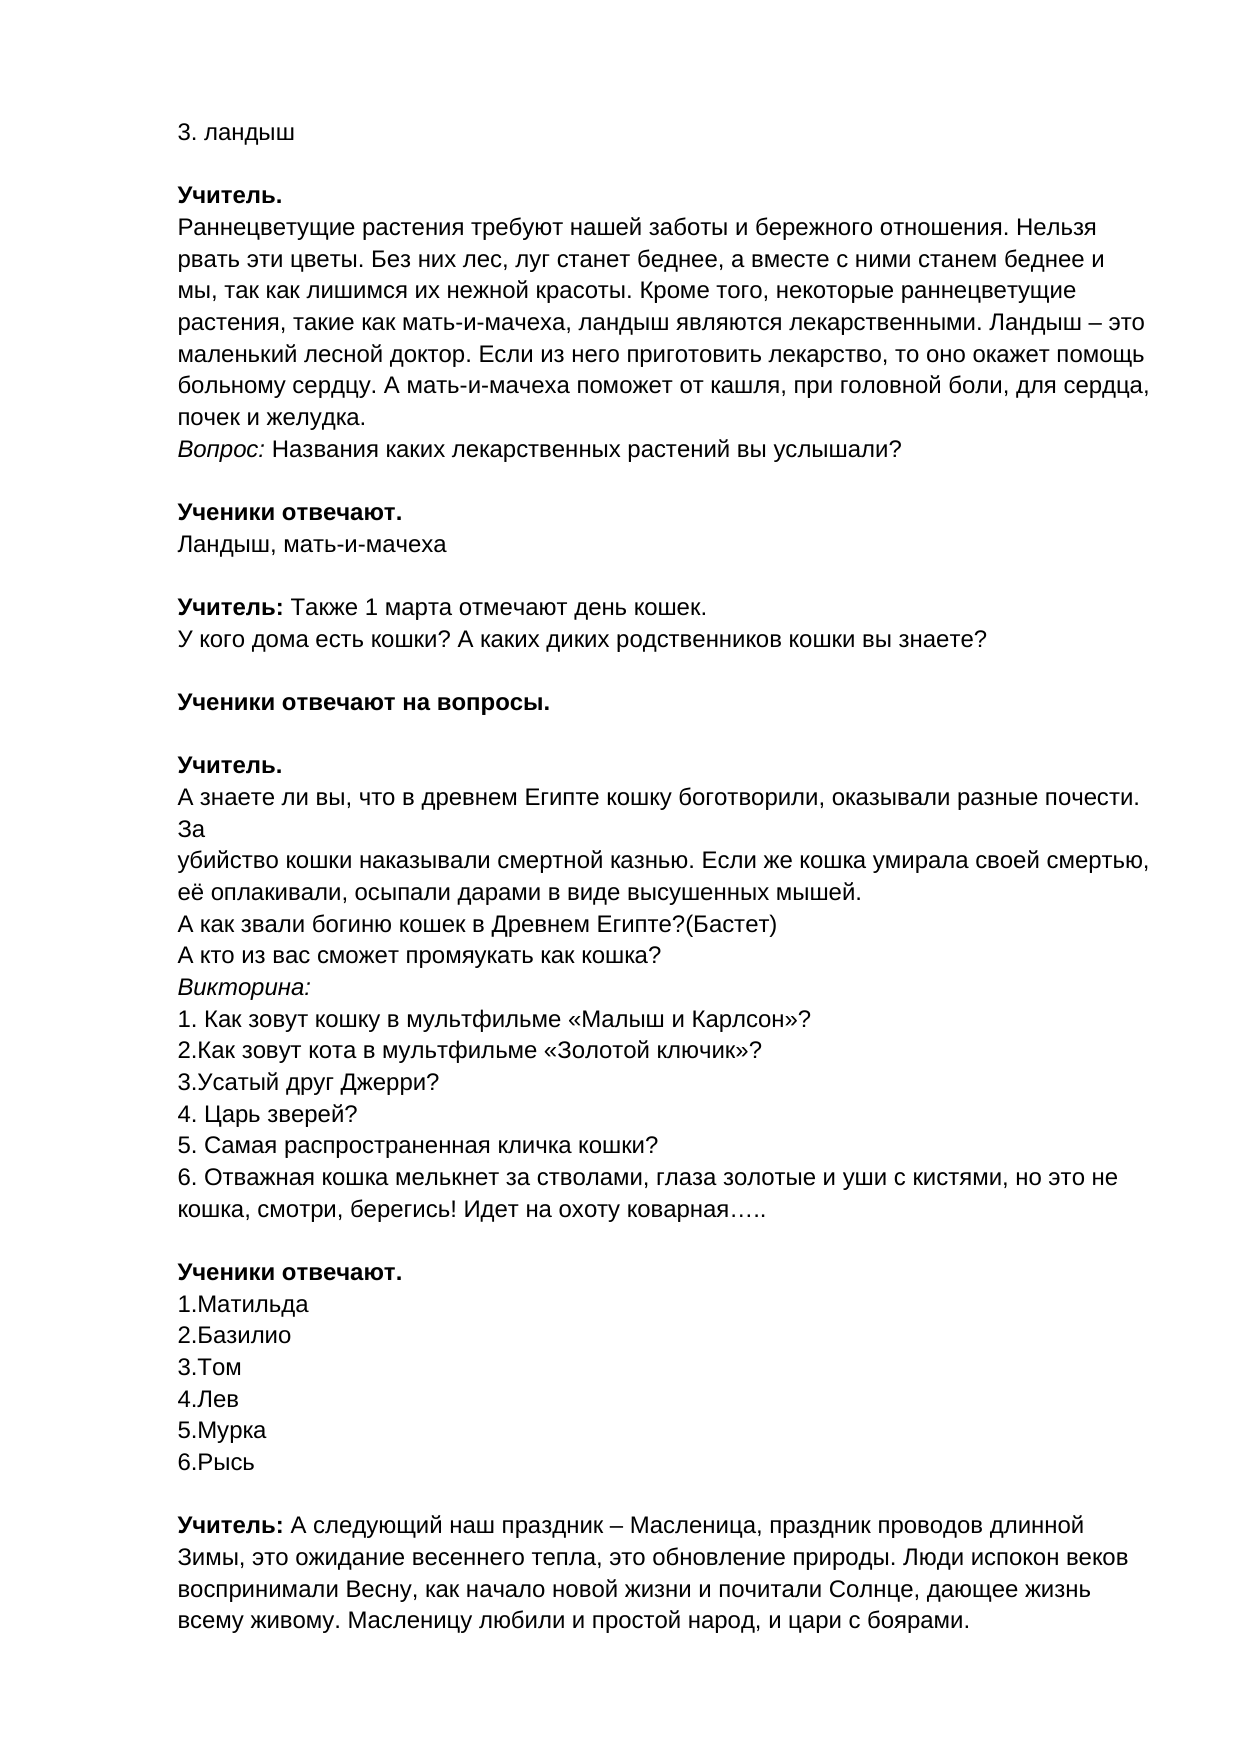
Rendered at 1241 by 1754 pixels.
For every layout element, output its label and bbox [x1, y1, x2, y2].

text [177, 118, 1152, 1634]
